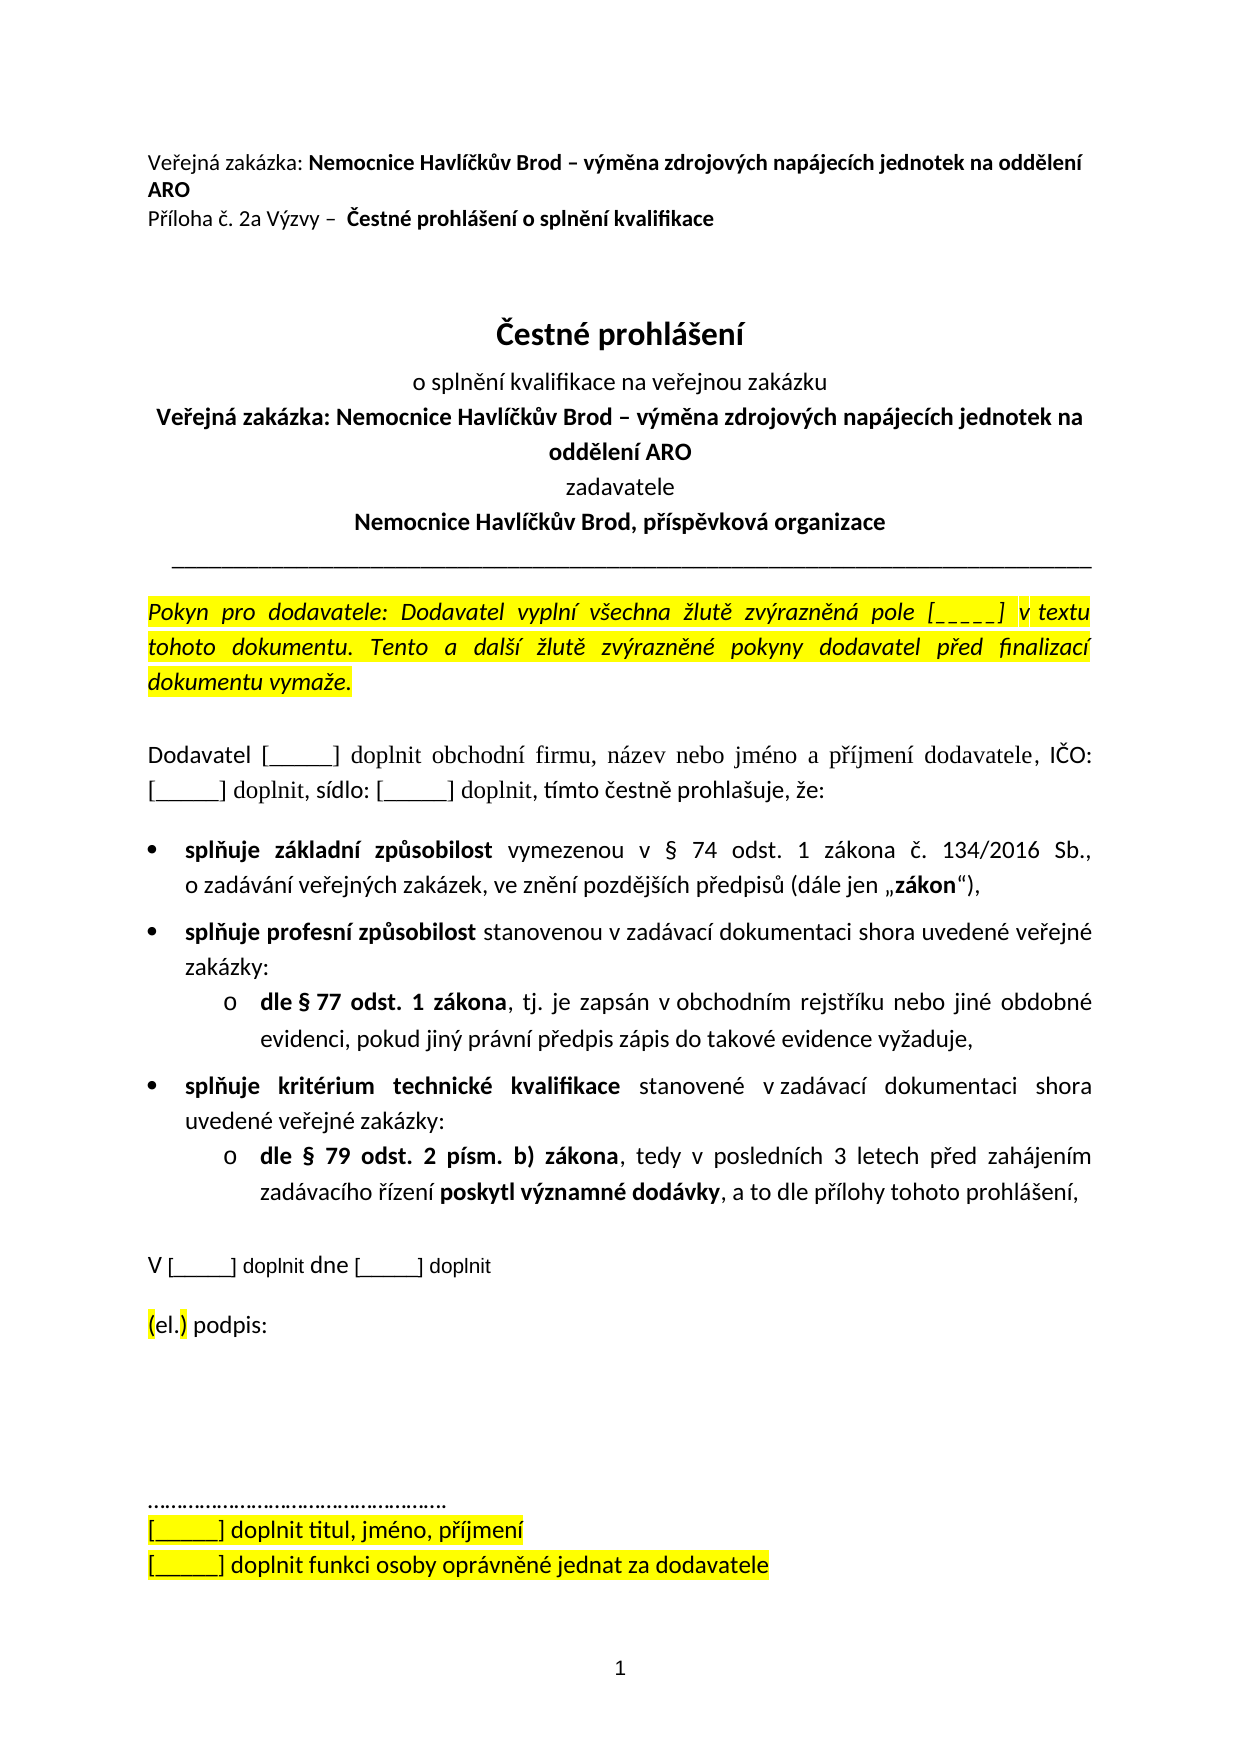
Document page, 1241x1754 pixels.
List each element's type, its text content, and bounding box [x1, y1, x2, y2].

text Nemocnice Havlíčkův Brod, příspěvková organizace [148, 506, 1093, 536]
list splňuje kritérium technické kvalifikace stanovené v zadávací dokumentaci shora uvedené veřejné zakázky: [148, 1070, 1093, 1136]
subtitle Čestné prohlášení [148, 313, 1093, 353]
text (el.) podpis: [187, 1309, 1093, 1339]
list dle § 77 odst. 1 zákona, tj. je zapsán v obchodním rejstříku nebo jiné obdobné evidenci, pokud jiný právní předpis zápis do takové evidence vyžaduje, [223, 986, 1093, 1053]
text V dne [148, 1249, 1093, 1279]
text ……………………………………………. [148, 1484, 1093, 1514]
list splňuje profesní způsobilost stanovenou v zadávací dokumentaci shora uvedené veřejné zakázky: [148, 916, 1093, 982]
list splňuje základní způsobilost vymezenou v § 74 odst. 1 zákona č. 134/2016 Sb., o zadávání veřejných zakázek, ve znění pozdějších předpisů (dále jen „zákon“), [148, 834, 1093, 899]
text __________________________________________________________________________ [148, 541, 1093, 571]
text Veřejná zakázka: Nemocnice Havlíčkův Brod – výměna zdrojových napájecích jednotek na oddělení ARO [148, 401, 1093, 466]
list Dodavatel , IČO: , sídlo: , tímto čestně prohlašuje, že: [148, 739, 1093, 804]
text Veřejná zakázka: Nemocnice Havlíčkův Brod – výměna zdrojových napájecích jednotek na oddělení ARO [148, 148, 1093, 204]
text zadavatele [148, 471, 1093, 501]
text o splnění kvalifikace na veřejnou zakázku [148, 366, 1093, 396]
text Pokyn pro dodavatele: Dodavatel vyplní všechna žlutě zvýrazněná pole [_____] v textu tohoto dokumentu. Tento a další žlutě zvýrazněné pokyny dodavatel před finalizací dokumentu vymaže. [148, 596, 1093, 697]
list dle § 79 odst. 2 písm. b) zákona, tedy v posledních 3 letech před zahájením zadávacího řízení poskytl významné dodávky, a to dle přílohy tohoto prohlášení, [223, 1140, 1093, 1207]
text Příloha č. 2a Výzvy – Čestné prohlášení o splnění kvalifikace [148, 204, 1093, 232]
